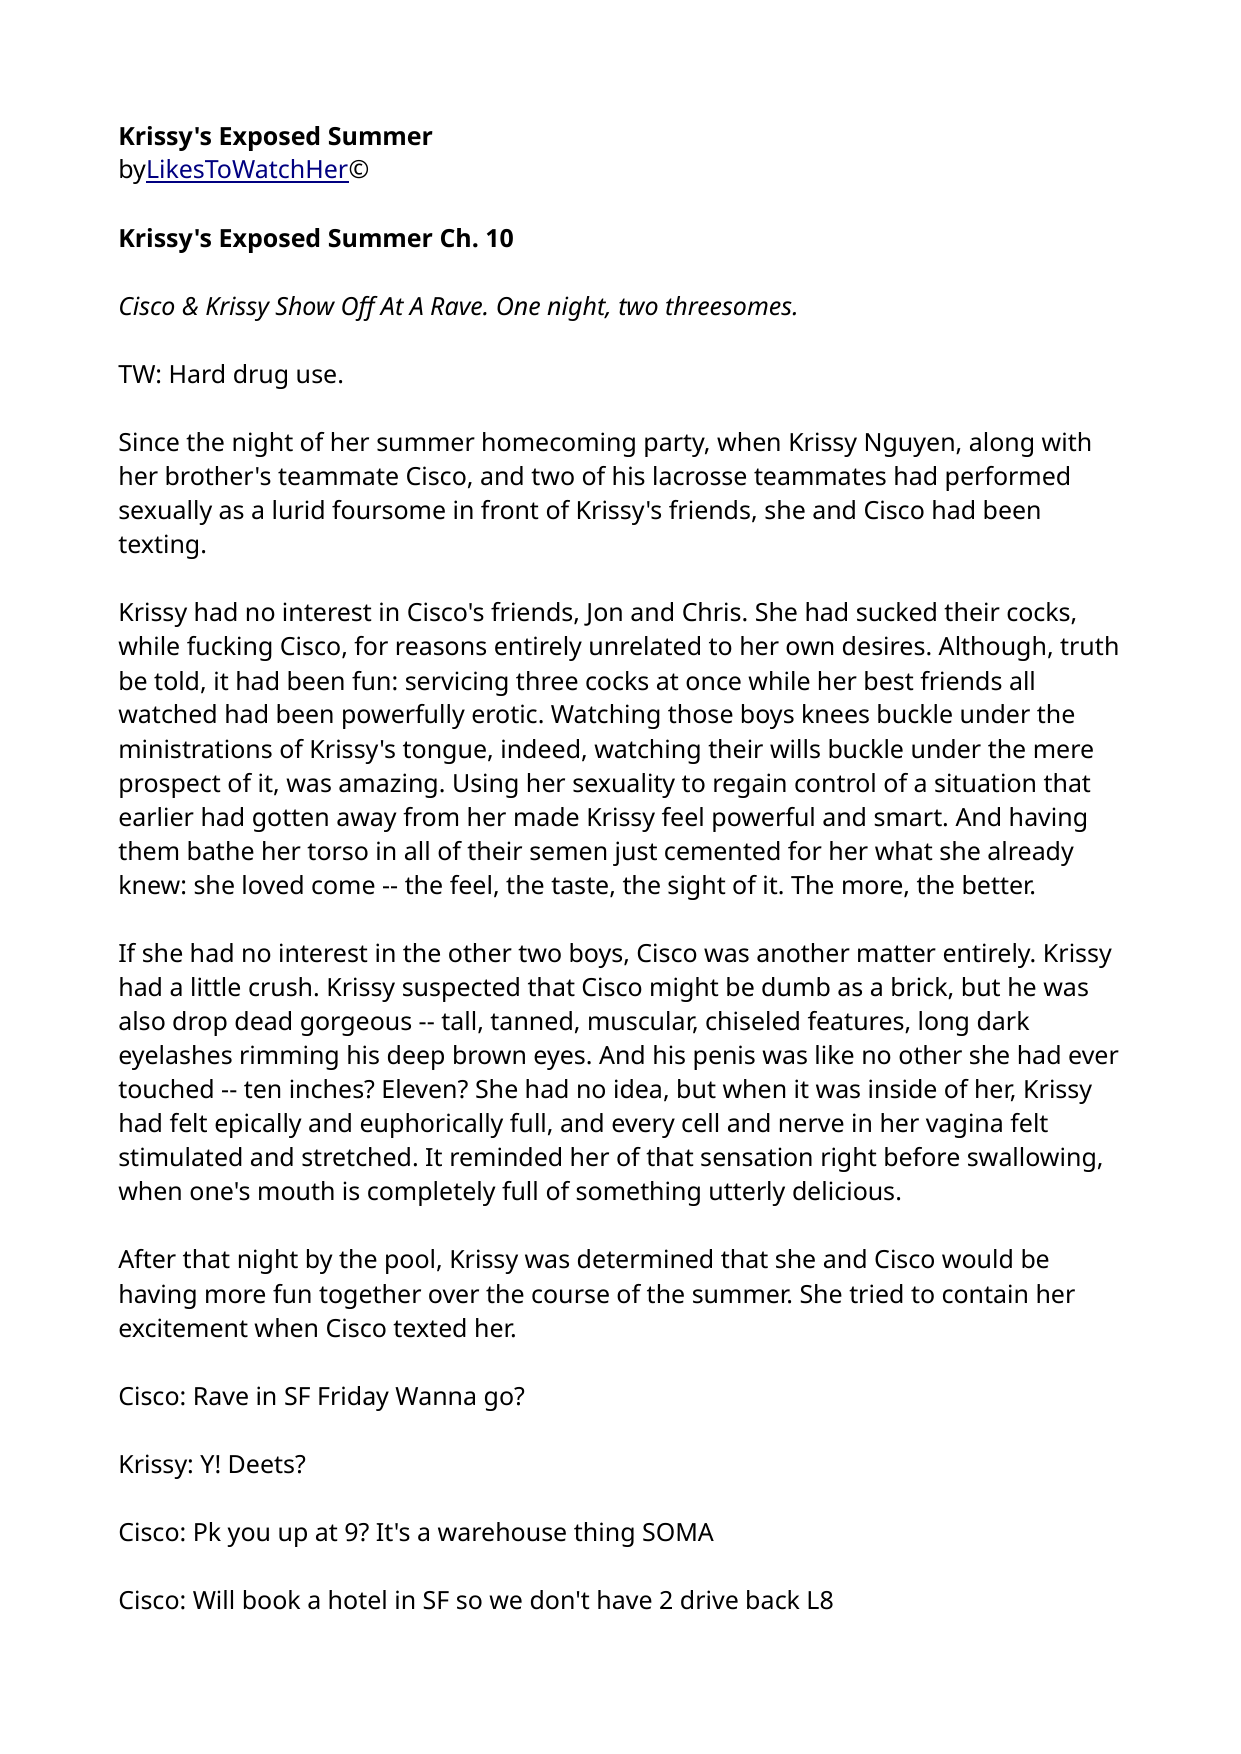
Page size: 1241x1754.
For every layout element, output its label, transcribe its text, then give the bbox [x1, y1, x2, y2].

text Cisco: Rave in SF Friday Wanna go? [118, 1378, 1122, 1412]
text Cisco & Krissy Show Off At A Rave. One night, two threesomes. [118, 254, 1122, 322]
text TW: Hard drug use. [118, 357, 1122, 391]
text byLikesToWatchHer© [118, 152, 1122, 186]
text Krissy's Exposed Summer Ch. 10 [118, 186, 1122, 254]
text After that night by the pool, Krissy was determined that she and Cisco would be having more fun together over the course of the summer. She tried to contain her excitement when Cisco texted her. [118, 1242, 1122, 1344]
text Since the night of her summer homecoming party, when Krissy Nguyen, along with her brother's teammate Cisco, and two of his lacrosse teammates had performed sexually as a lurid foursome in front of Krissy's friends, she and Cisco had been texting. [118, 425, 1122, 561]
text Cisco: Will book a hotel in SF so we don't have 2 drive back L8 [118, 1583, 1122, 1617]
text Cisco: Pk you up at 9? It's a warehouse thing SOMA [118, 1515, 1122, 1549]
text Krissy's Exposed Summer [118, 118, 1122, 152]
text Krissy: Y! Deets? [118, 1447, 1122, 1481]
text If she had no interest in the other two boys, Cisco was another matter entirely. Krissy had a little crush. Krissy suspected that Cisco might be dumb as a brick, but he was also drop dead gorgeous -- tall, tanned, muscular, chiseled features, long dark eyelashes rimming his deep brown eyes. And his penis was like no other she had ever touched -- ten inches? Eleven? She had no idea, but when it was inside of her, Krissy had felt epically and euphorically full, and every cell and nerve in her vagina felt stimulated and stretched. It reminded her of that sensation right before swallowing, when one's mouth is completely full of something utterly delicious. [118, 936, 1122, 1208]
text Krissy had no interest in Cisco's friends, Jon and Chris. She had sucked their cocks, while fucking Cisco, for reasons entirely unrelated to her own desires. Although, truth be told, it had been fun: servicing three cocks at once while her best friends all watched had been powerfully erotic. Watching those boys knees buckle under the ministrations of Krissy's tongue, indeed, watching their wills buckle under the mere prospect of it, was amazing. Using her sexuality to regain control of a situation that earlier had gotten away from her made Krissy feel powerful and smart. And having them bathe her torso in all of their semen just cemented for her what she already knew: she loved come -- the feel, the taste, the sight of it. The more, the better. [118, 595, 1122, 902]
